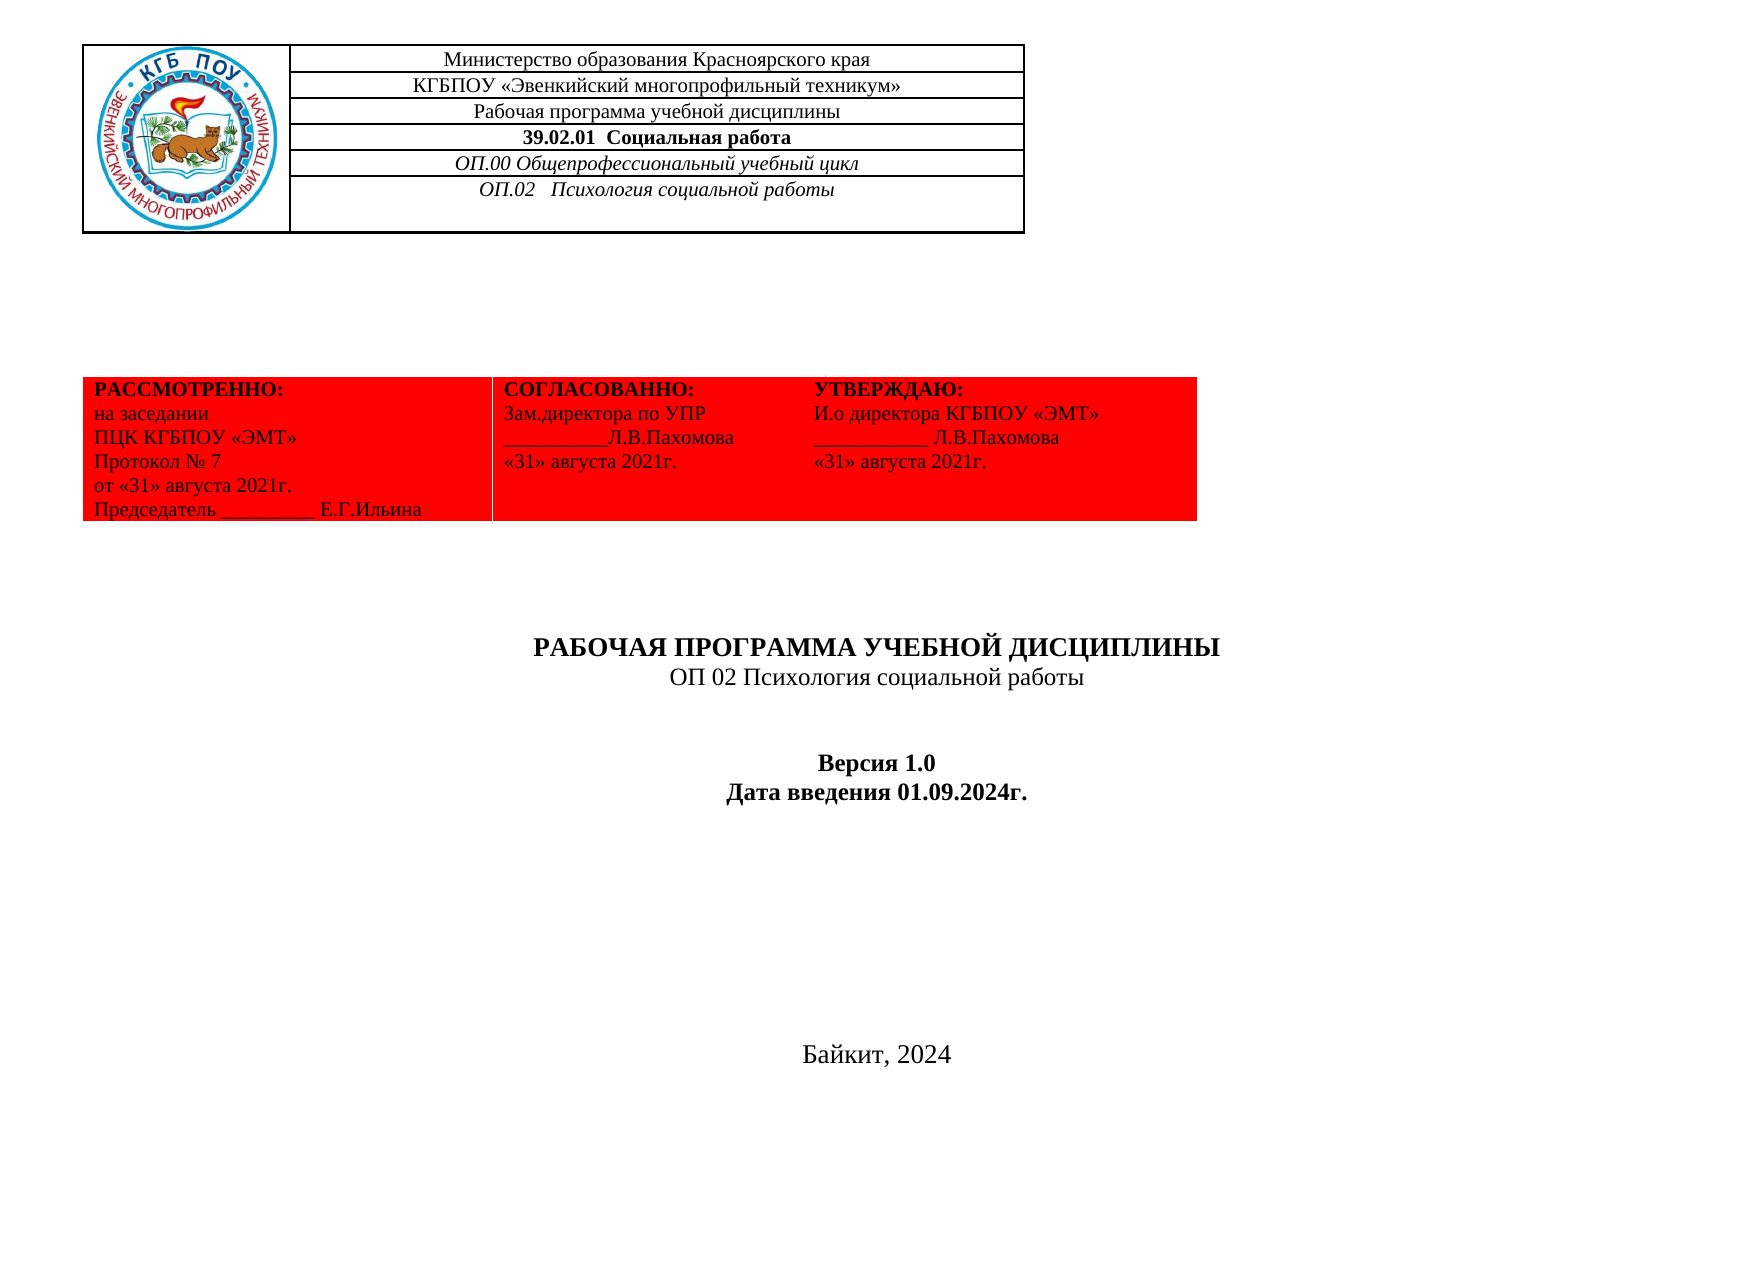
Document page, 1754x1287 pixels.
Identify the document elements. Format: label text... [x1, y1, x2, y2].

table_header СОГЛАСОВАННО: Зам.директора по УПР __________Л.В.Пахомова «31» августа 2021г. [493, 377, 802, 521]
text Версия 1.0 [94, 748, 1659, 777]
text Дата введения 01.09.2024г. [94, 777, 1659, 806]
table_header РАССМОТРЕННО: на заседании ПЦК КГБПОУ «ЭМТ» Протокол № 7 от «31» августа 2021г. Председатель _________ Е.Г.Ильина [83, 377, 492, 521]
picture [102, 170, 107, 181]
table_header УТВЕРЖДАЮ: И.о директора КГБПОУ «ЭМТ» ___________ Л.В.Пахомова «31» августа 2021г. [802, 377, 1197, 521]
text ОП 02 Психология социальной работы [94, 662, 1659, 691]
picture [108, 153, 277, 232]
text РАБОЧАЯ ПРОГРАММА УЧЕБНОЙ ДИСЦИПЛИНЫ [94, 631, 1659, 662]
picture [101, 50, 274, 227]
text Байкит, 2024 [94, 1038, 1659, 1069]
